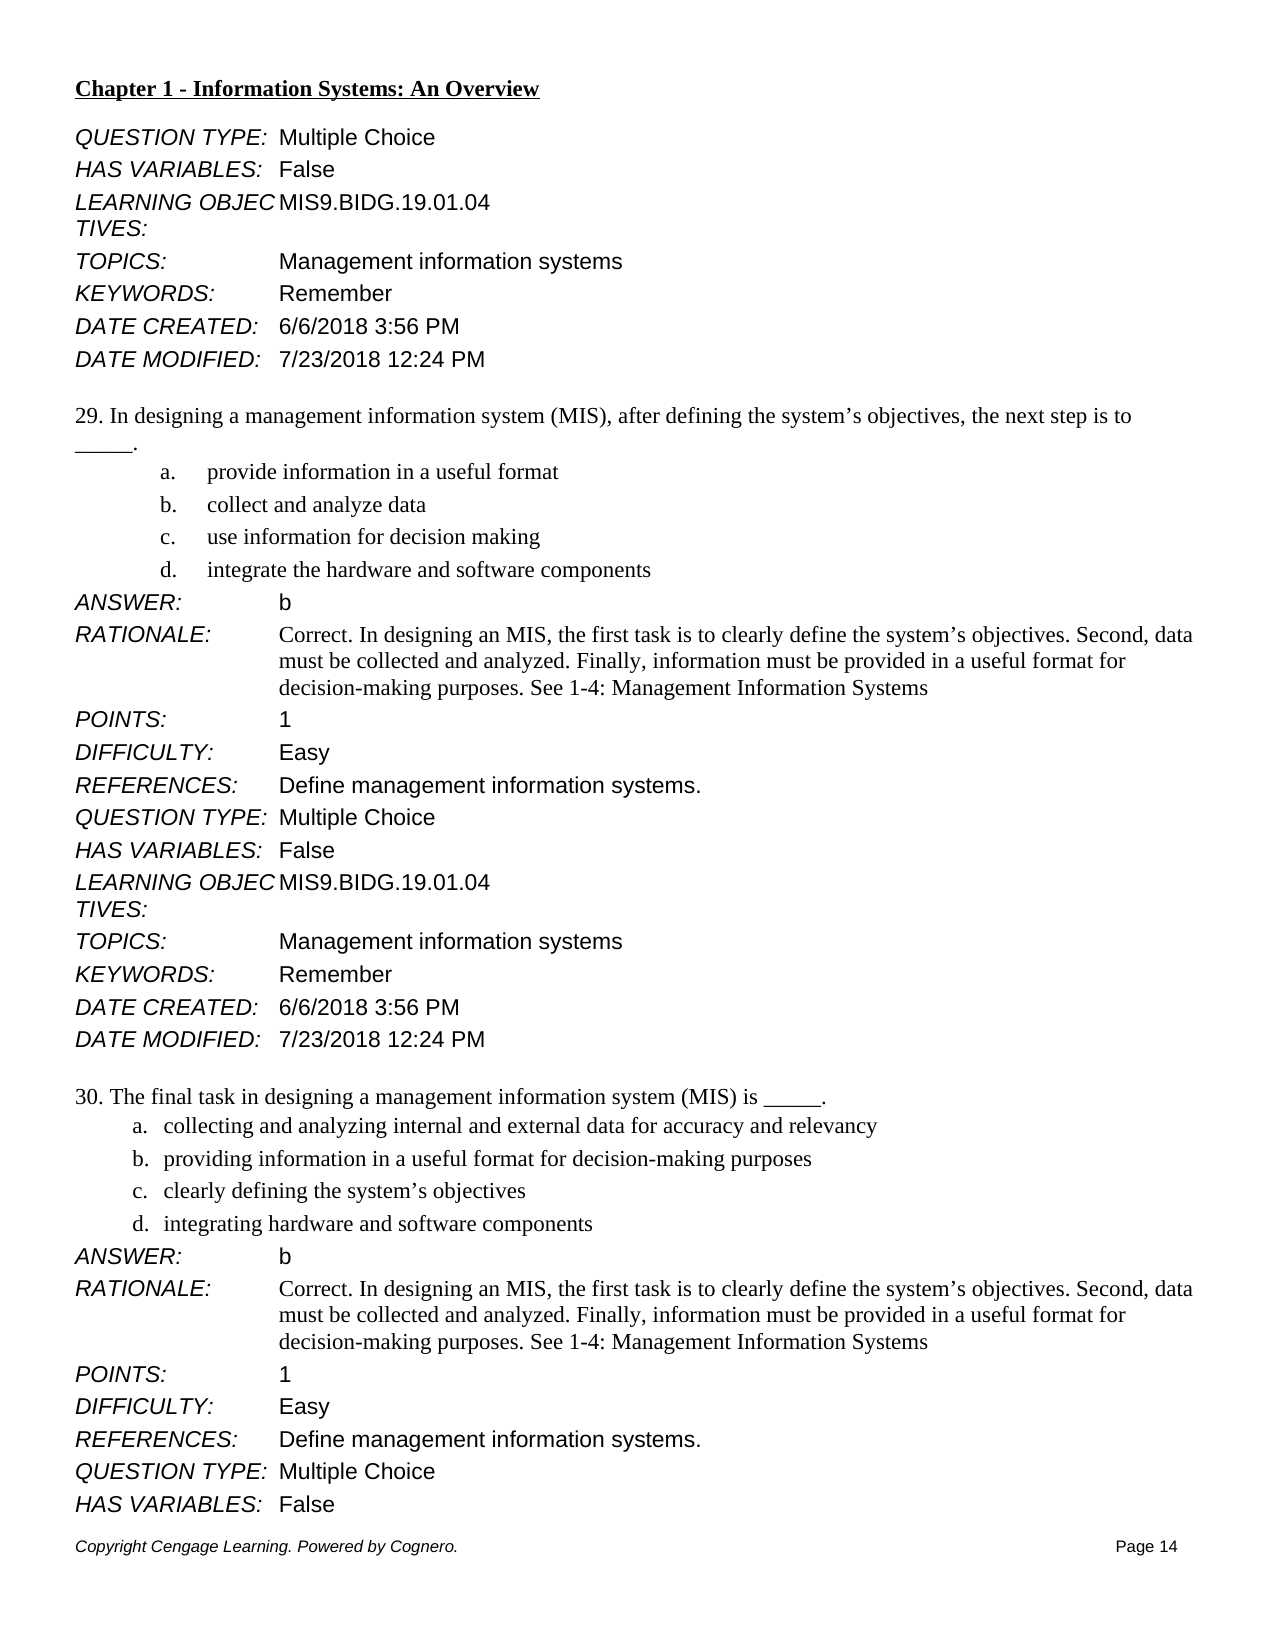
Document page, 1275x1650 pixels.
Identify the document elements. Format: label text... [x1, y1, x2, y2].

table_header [75, 121, 1200, 375]
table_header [75, 1083, 1200, 1520]
table_header 29. In designing a management information system (MIS), after defining the system’s objectives, the next step is to _____. [75, 402, 1200, 1056]
